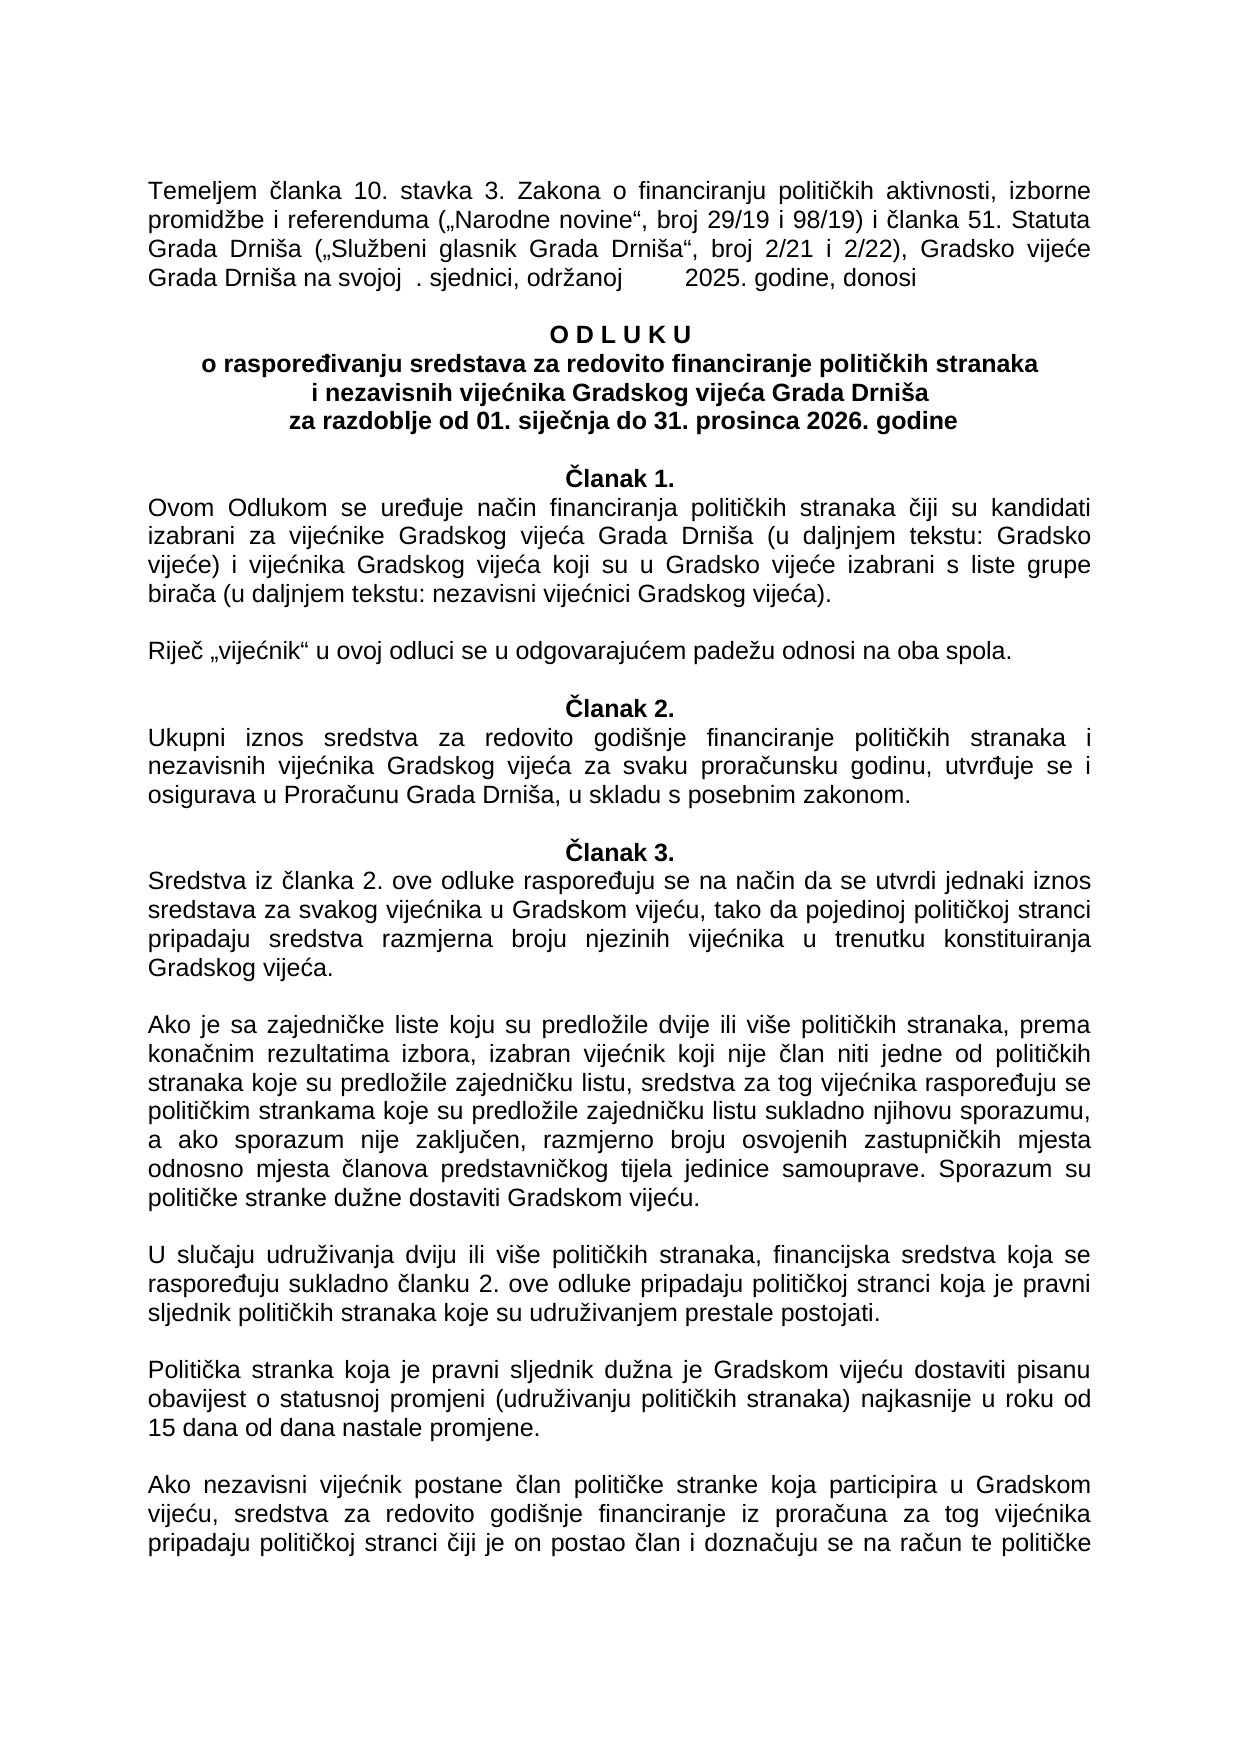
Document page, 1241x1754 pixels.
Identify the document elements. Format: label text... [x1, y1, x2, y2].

text Temeljem članka 10. stavka 3. Zakona o financiranju političkih aktivnosti, izborne promidžbe i referenduma („Narodne novine“, broj 29/19 i 98/19) i članka 51. Statuta Grada Drniša („Službeni glasnik Grada Drniša“, broj 2/21 i 2/22), Gradsko vijeće Grada Drniša na svojoj . sjednici, održanoj 2025. godine, donosi [148, 176, 1093, 291]
text Ukupni iznos sredstva za redovito godišnje financiranje političkih stranaka i nezavisnih vijećnika Gradskog vijeća za svaku proračunsku godinu, utvrđuje se i osigurava u Proračunu Grada Drniša, u skladu s posebnim zakonom. [148, 723, 1093, 809]
text Ovom Odlukom se uređuje način financiranja političkih stranaka čiji su kandidati izabrani za vijećnike Gradskog vijeća Grada Drniša (u daljnjem tekstu: Gradsko vijeće) i vijećnika Gradskog vijeća koji su u Gradsko vijeće izabrani s liste grupe birača (u daljnjem tekstu: nezavisni vijećnici Gradskog vijeća). [148, 493, 1093, 608]
text o raspoređivanju sredstava za redovito financiranje političkih stranaka [148, 349, 1093, 378]
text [148, 1470, 1093, 1556]
text i nezavisnih vijećnika Gradskog vijeća Grada Drniša [148, 378, 1093, 406]
text Članak 1. [148, 464, 1093, 493]
text Članak 2. [148, 694, 1093, 723]
text za razdoblje od 01. siječnja do 31. prosinca 2026. godine [148, 406, 1093, 435]
text Ako je sa zajedničke liste koju su predložile dvije ili više političkih stranaka, prema konačnim rezultatima izbora, izabran vijećnik koji nije član niti jedne od političkih stranaka koje su predložile zajedničku listu, sredstva za tog vijećnika raspoređuju se političkim strankama koje su predložile zajedničku listu sukladno njihovu sporazumu, a ako sporazum nije zaključen, razmjerno broju osvojenih zastupničkih mjesta odnosno mjesta članova predstavničkog tijela jedinice samouprave. Sporazum su političke stranke dužne dostaviti Gradskom vijeću. [148, 1010, 1093, 1211]
text Članak 3. [148, 838, 1093, 866]
text O D L U K U [148, 320, 1093, 349]
text U slučaju udruživanja dviju ili više političkih stranaka, financijska sredstva koja se raspoređuju sukladno članku 2. ove odluke pripadaju političkoj stranci koja je pravni sljednik političkih stranaka koje su udruživanjem prestale postojati. [148, 1240, 1093, 1326]
text Riječ „vijećnik“ u ovoj odluci se u odgovarajućem padežu odnosi na oba spola. [148, 636, 1093, 665]
text Politička stranka koja je pravni sljednik dužna je Gradskom vijeću dostaviti pisanu obavijest o statusnoj promjeni (udruživanju političkih stranaka) najkasnije u roku od 15 dana od dana nastale promjene. [148, 1355, 1093, 1441]
text Sredstva iz članka 2. ove odluke raspoređuju se na način da se utvrdi jednaki iznos sredstava za svakog vijećnika u Gradskom vijeću, tako da pojedinoj političkoj stranci pripadaju sredstva razmjerna broju njezinih vijećnika u trenutku konstituiranja Gradskog vijeća. [148, 866, 1093, 981]
